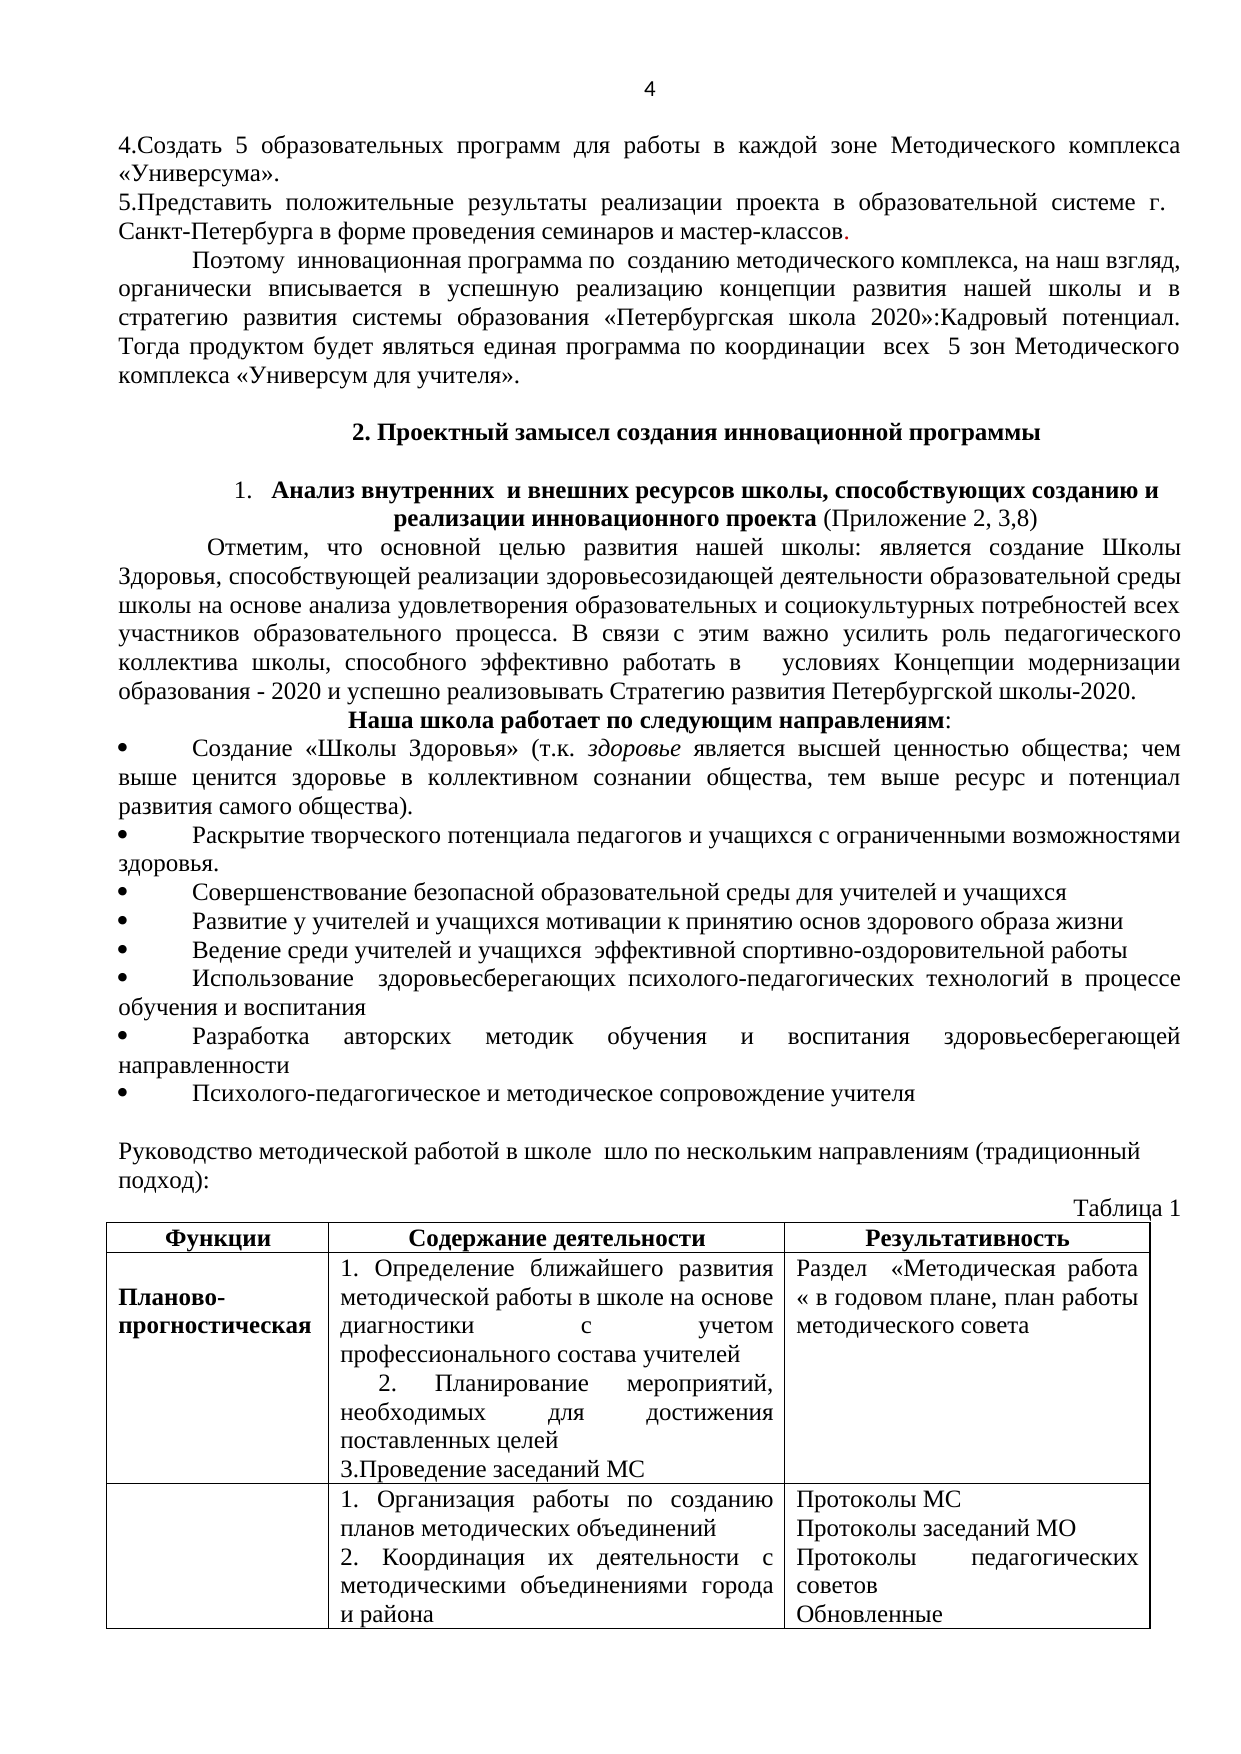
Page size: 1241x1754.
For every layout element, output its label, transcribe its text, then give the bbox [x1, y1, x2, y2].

list Использование здоровьесберегающих психолого-педагогических технологий в процессе обучения и воспитания [118, 963, 1181, 1021]
list Ведение среди учителей и учащихся эффективной спортивно-оздоровительной работы [118, 935, 1181, 963]
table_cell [107, 1484, 328, 1628]
list Совершенствование безопасной образовательной среды для учителей и учащихся [118, 877, 1181, 906]
text Поэтому инновационная программа по созданию методического комплекса, на наш взгляд, органически вписывается в успешную реализацию концепции развития нашей школы и в стратегию развития системы образования «Петербургская школа 2020»:Кадровый потенциал. Тогда продуктом будет являться единая программа по координации всех 5 зон Методического комплекса «Универсум для учителя». [118, 245, 1181, 388]
table_header Содержание деятельности [329, 1223, 784, 1252]
text Наша школа работает по следующим направлениям: [118, 705, 1181, 733]
text 2. Проектный замысел создания инновационной программы [118, 417, 1181, 446]
table_header Результативность [785, 1223, 1149, 1252]
list Развитие у учителей и учащихся мотивации к принятию основ здорового образа жизни [118, 906, 1181, 935]
list Психолого-педагогическое и методическое сопровождение учителя [118, 1078, 1181, 1107]
table_cell Раздел «Методическая работа « в годовом плане, план работы методического совета [785, 1253, 1149, 1483]
list Раскрытие творческого потенциала педагогов и учащихся с ограниченными возможностями здоровья. [118, 820, 1181, 877]
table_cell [329, 1484, 784, 1628]
table_header Функции [107, 1223, 328, 1252]
text Руководство методической работой в школе шло по нескольким направлениям (традиционный подход): [118, 1136, 1181, 1193]
list Анализ внутренних и внешних ресурсов школы, способствующих созданию и реализации инновационного проекта (Приложение 2, 3,8) [212, 475, 1181, 532]
table_cell Планово-прогностическая [107, 1253, 328, 1483]
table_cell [785, 1484, 1149, 1628]
list Таблица 1 [269, 1193, 1181, 1222]
text 4.Создать 5 образовательных программ для работы в каждой зоне Методического комплекса «Универсума». [118, 130, 1181, 187]
table_cell 1. Определение ближайшего развития методической работы в школе на основе диагностики с учетом профессионального состава учителей 2. Планирование мероприятий, необходимых для достижения поставленных целей 3.Проведение заседаний МС [329, 1253, 784, 1483]
list Разработка авторских методик обучения и воспитания здоровьесберегающей направленности [118, 1021, 1181, 1078]
text 5.Представить положительные результаты реализации проекта в образовательной системе г. Санкт-Петербурга в форме проведения семинаров и мастер-классов. [118, 187, 1167, 245]
text Отметим, что основной целью развития нашей школы: является создание Школы Здоровья, способствующей реализации здоровьесозидающей деятельности образовательной среды школы на основе анализа удовлетворения образовательных и социокультурных потребностей всех участников образовательного процесса. В связи с этим важно усилить роль педагогического коллектива школы, способного эффективно работать в условиях Концепции модернизации образования - 2020 и успешно реализовывать Стратегию развития Петербургской школы-2020. [118, 532, 1181, 705]
list Создание «Школы Здоровья» (т.к. здоровье является высшей ценностью общества; чем выше ценится здоровье в коллективном сознании общества, тем выше ресурс и потенциал развития самого общества). [118, 733, 1181, 820]
